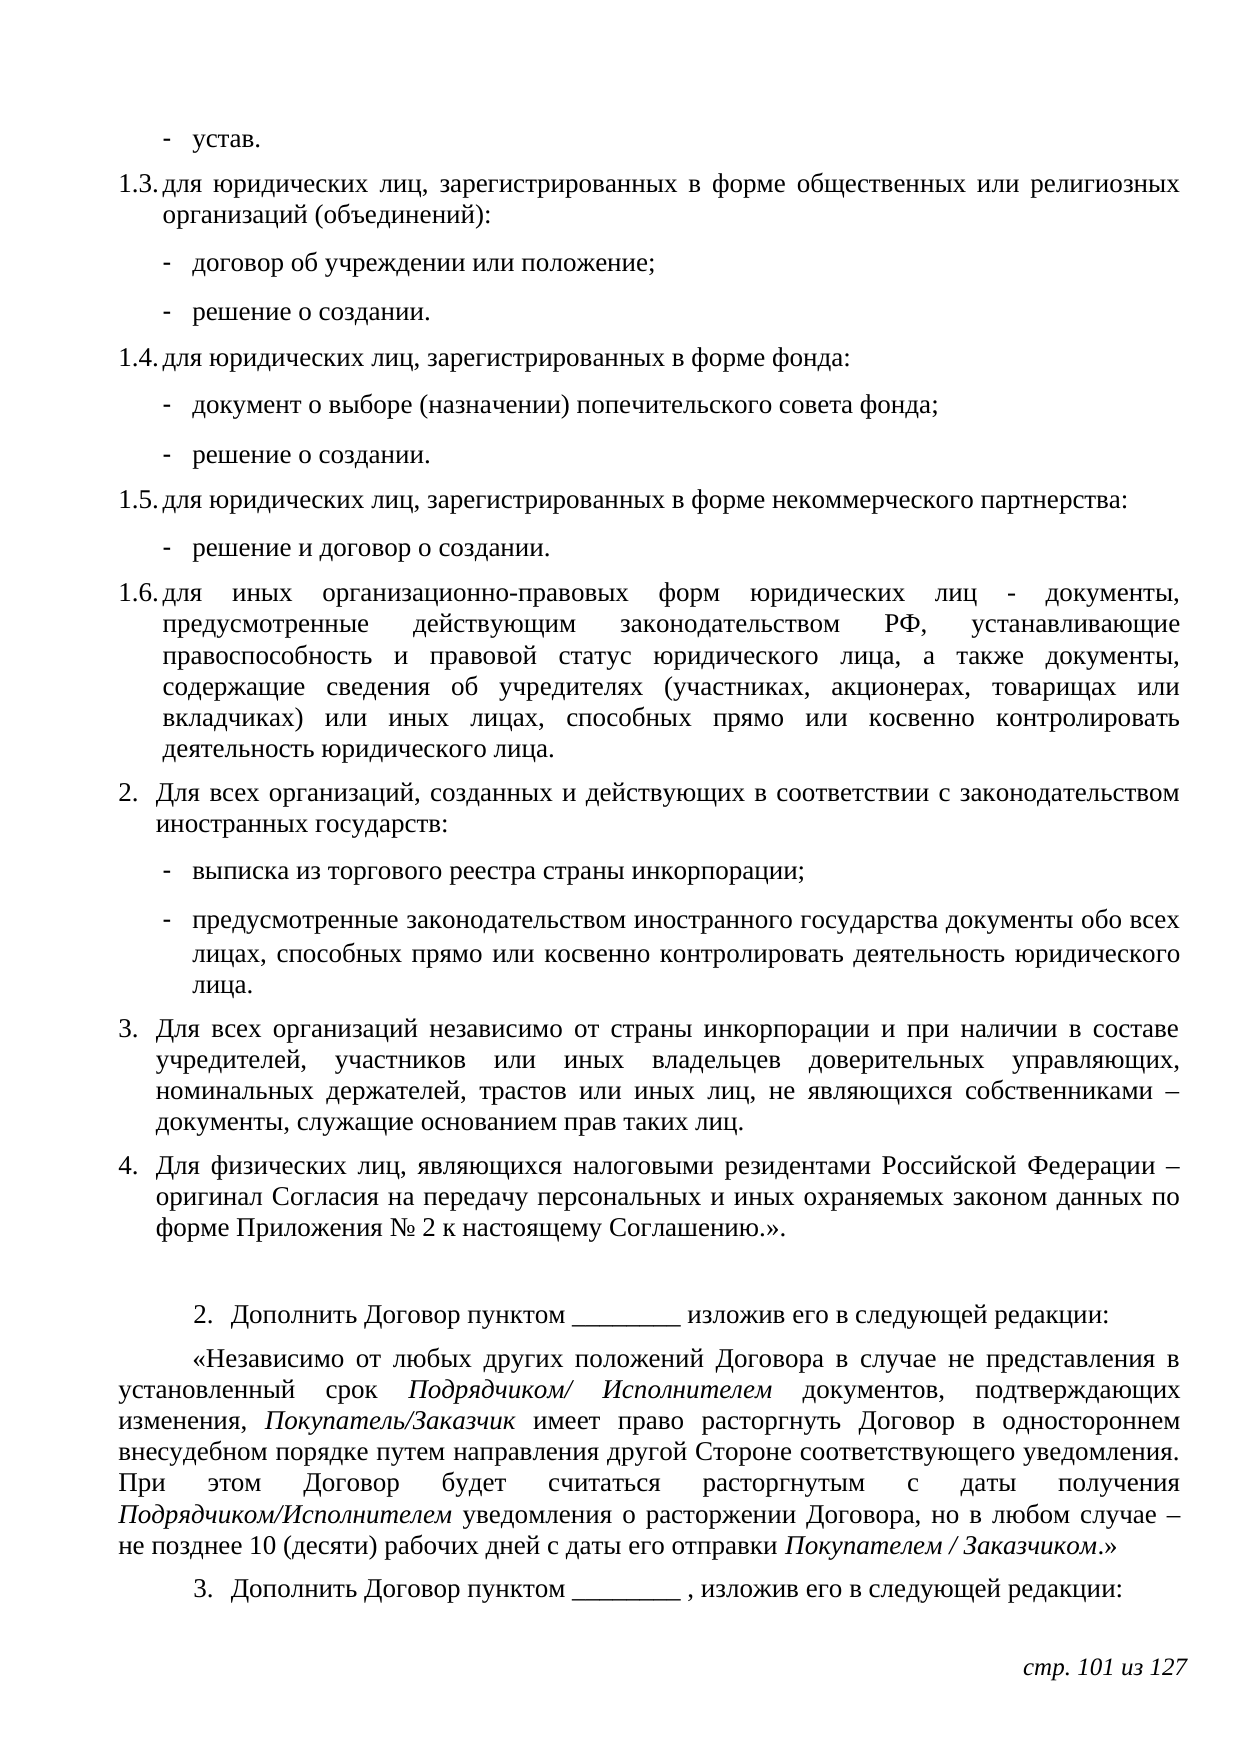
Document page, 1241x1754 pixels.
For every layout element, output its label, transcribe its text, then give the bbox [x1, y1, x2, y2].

list для юридических лиц, зарегистрированных в форме фонда: [118, 341, 1181, 372]
list решение о создании. [162, 434, 1181, 471]
list Для всех организаций независимо от страны инкорпорации и при наличии в составе учредителей, участников или иных владельцев доверительных управляющих, номинальных держателей, трастов или иных лиц, не являющихся собственниками – документы, служащие основанием прав таких лиц. [118, 1012, 1181, 1136]
list для юридических лиц, зарегистрированных в форме общественных или религиозных организаций (объединений): [118, 167, 1181, 230]
list устав. [162, 118, 1181, 155]
list Для всех организаций, созданных и действующих в соответствии с законодательством иностранных государств: [118, 776, 1181, 838]
list для иных организационно-правовых форм юридических лиц - документы, предусмотренные действующим законодательством РФ, устанавливающие правоспособность и правовой статус юридического лица, а также документы, содержащие сведения об учредителях (участниках, акционерах, товарищах или вкладчиках) или иных лицах, способных прямо или косвенно контролировать деятельность юридического лица. [118, 576, 1181, 763]
text «Независимо от любых других положений Договора в случае не представления в установленный срок Подрядчиком/ Исполнителем документов, подтверждающих изменения, Покупатель/Заказчик имеет право расторгнуть Договор в одностороннем внесудебном порядке путем направления другой Стороне соответствующего уведомления. При этом Договор будет считаться расторгнутым с даты получения Подрядчиком/Исполнителем уведомления о расторжении Договора, но в любом случае – не позднее 10 (десяти) рабочих дней с даты его отправки Покупателем / Заказчиком.» [118, 1342, 1181, 1560]
list выписка из торгового реестра страны инкорпорации; [162, 851, 1181, 887]
list Дополнить Договор пунктом ________ , изложив его в следующей редакции: [193, 1572, 1181, 1604]
list договор об учреждении или положение; [162, 242, 1181, 279]
list решение и договор о создании. [162, 527, 1181, 564]
list Дополнить Договор пунктом ________ изложив его в следующей редакции: [193, 1298, 1181, 1329]
list Для физических лиц, являющихся налоговыми резидентами Российской Федерации – оригинал Согласия на передачу персональных и иных охраняемых законом данных по форме Приложения № 2 к настоящему Соглашению.». [118, 1149, 1181, 1242]
list документ о выборе (назначении) попечительского совета фонда; [162, 385, 1181, 422]
list решение о создании. [162, 292, 1181, 328]
list для юридических лиц, зарегистрированных в форме некоммерческого партнерства: [118, 483, 1181, 514]
list предусмотренные законодательством иностранного государства документы обо всех лицах, способных прямо или косвенно контролировать деятельность юридического лица. [162, 900, 1181, 999]
